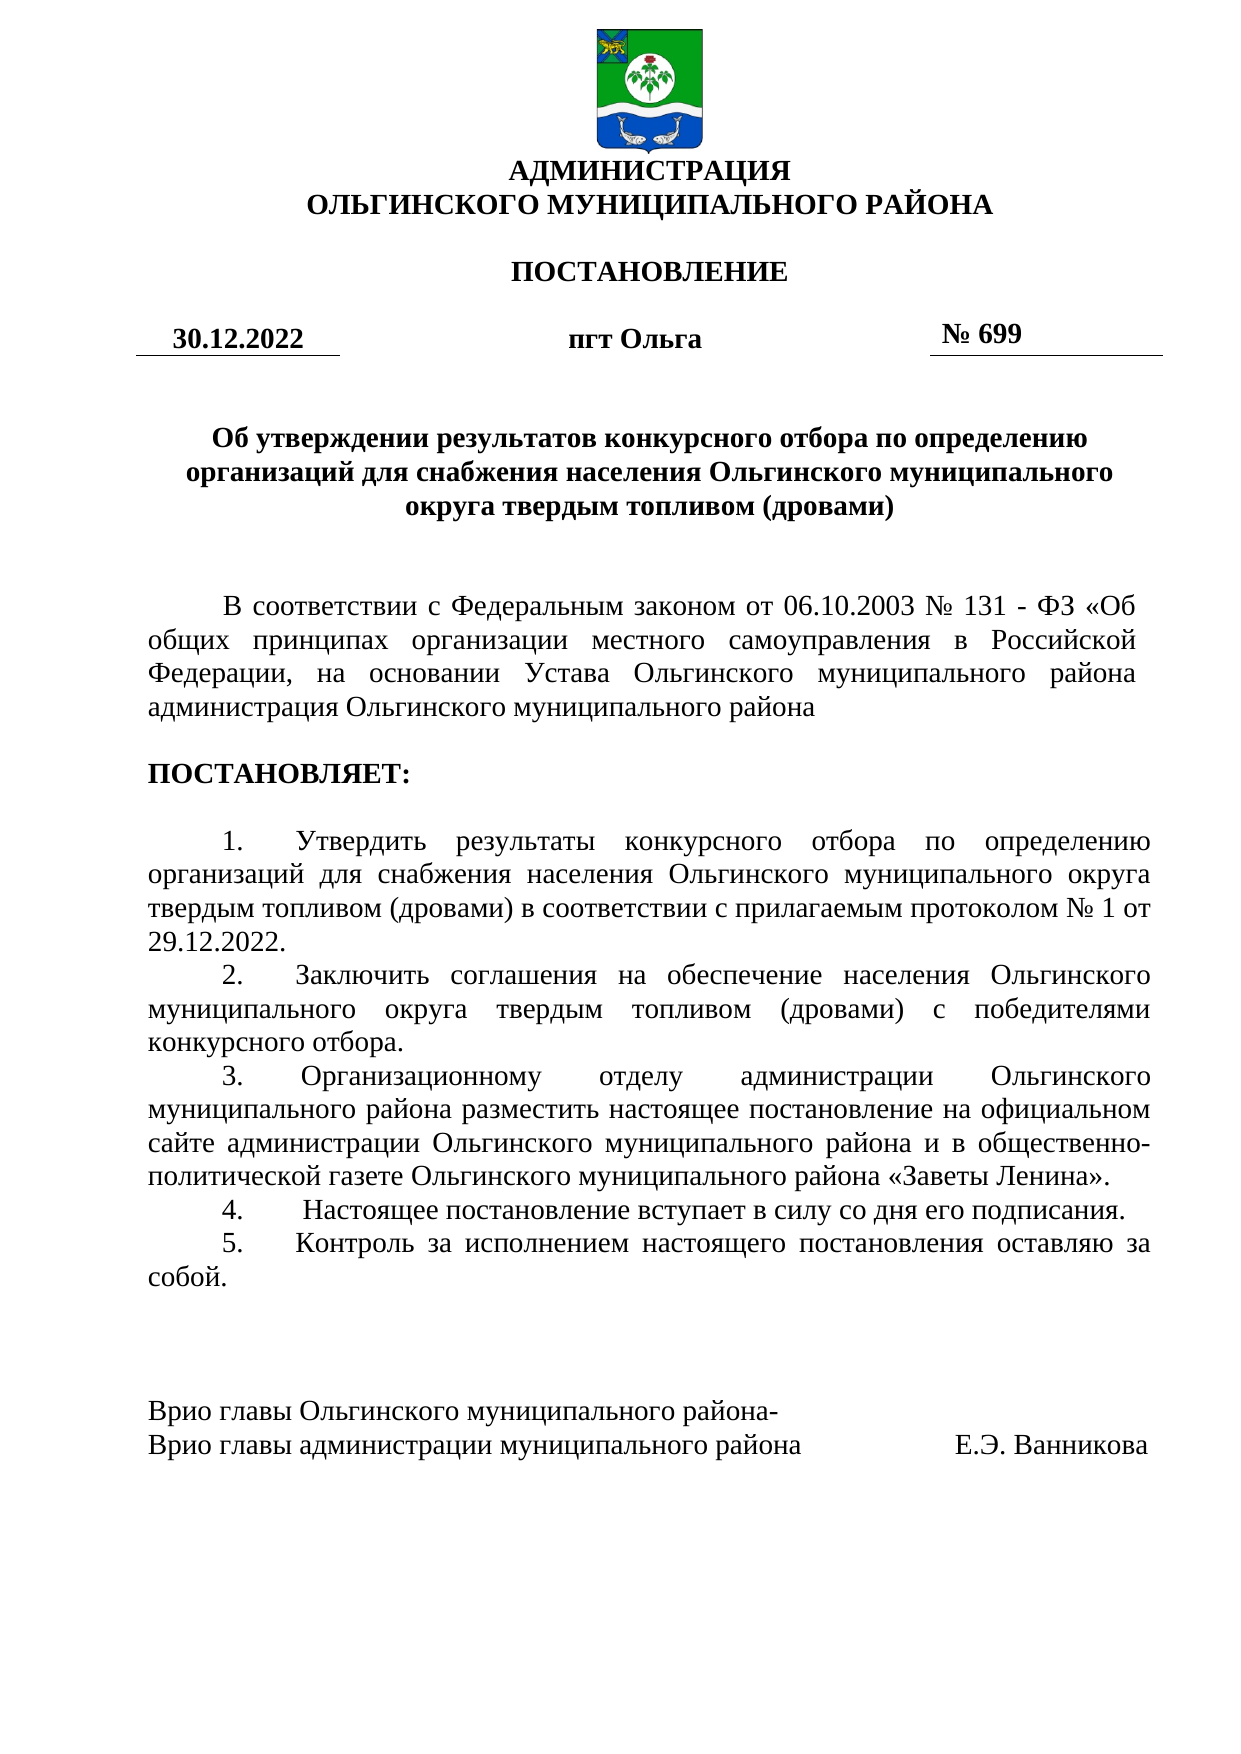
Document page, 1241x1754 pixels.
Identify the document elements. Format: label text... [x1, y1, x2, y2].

list Заключить соглашения на обеспечение населения Ольгинского муниципального округа твердым топливом (дровами) с победителями конкурсного отбора. [148, 957, 1152, 1058]
text 3. Организационному отделу администрации Ольгинского муниципального района разместить настоящее постановление на официальном сайте администрации Ольгинского муниципального района и в общественно-политической газете Ольгинского муниципального района «Заветы Ленина». [148, 1058, 1152, 1192]
text 4. Настоящее постановление вступает в силу со дня его подписания. [148, 1192, 1152, 1226]
table_header № 699 [930, 288, 1163, 354]
text АДМИНИСТРАЦИЯ [148, 153, 1152, 187]
list Утвердить результаты конкурсного отбора по определению организаций для снабжения населения Ольгинского муниципального округа твердым топливом (дровами) в соответствии с прилагаемым протоколом № 1 от 29.12.2022. [148, 823, 1152, 957]
text ПОСТАНОВЛЕНИЕ [148, 254, 1152, 287]
table_header 30.12.2022 [136, 288, 339, 354]
text Врио главы Ольгинского муниципального района- [148, 1393, 1152, 1427]
subtitle Врио главы администрации муниципального района Е.Э. Ванникова [148, 1427, 1152, 1460]
table_header пгт Ольга [340, 288, 930, 354]
text 5. Контроль за исполнением настоящего постановления оставляю за собой. [148, 1226, 1152, 1293]
text ПОСТАНОВЛЯЕТ: [148, 756, 1152, 789]
text ОЛЬГИНСКОГО МУНИЦИПАЛЬНОГО РАЙОНА [148, 187, 1152, 220]
text В соответствии с Федеральным законом от 06.10.2003 № 131 - ФЗ «Об общих принципах организации местного самоуправления в Российской Федерации, на основании Устава Ольгинского муниципального района администрация Ольгинского муниципального района [148, 588, 1137, 722]
text Об утверждении результатов конкурсного отбора по определению организаций для снабжения населения Ольгинского муниципального округа твердым топливом (дровами) [148, 421, 1152, 521]
picture [596, 29, 703, 154]
